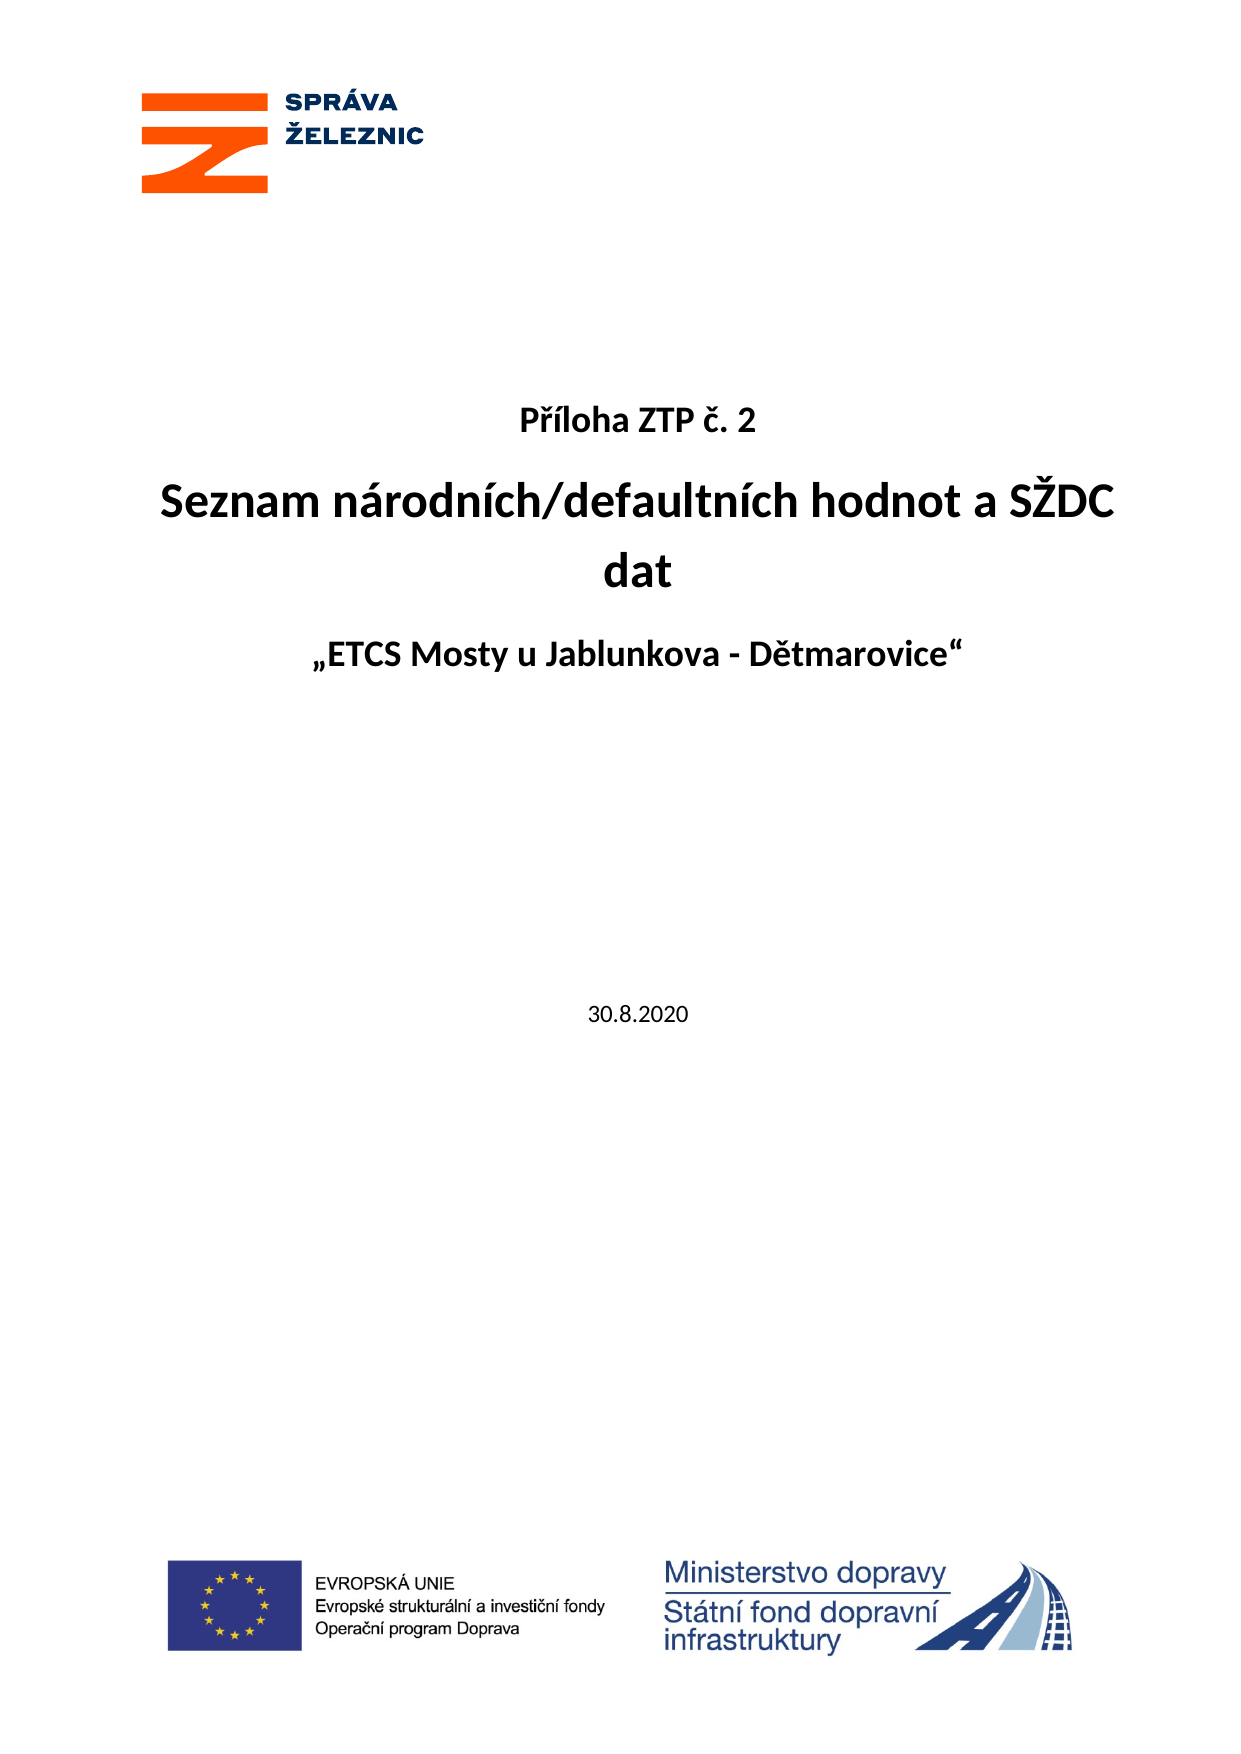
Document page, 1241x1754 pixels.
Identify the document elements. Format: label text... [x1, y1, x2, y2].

text „ETCS Mosty u Jablunkova - Dětmarovice“ [142, 630, 1134, 676]
text Příloha ZTP č. 2 [142, 396, 1134, 442]
text Seznam národních/defaultních hodnot a SŽDC dat [142, 469, 1134, 600]
text 30.8.2020 [142, 998, 1134, 1028]
picture [134, 1527, 1110, 1684]
